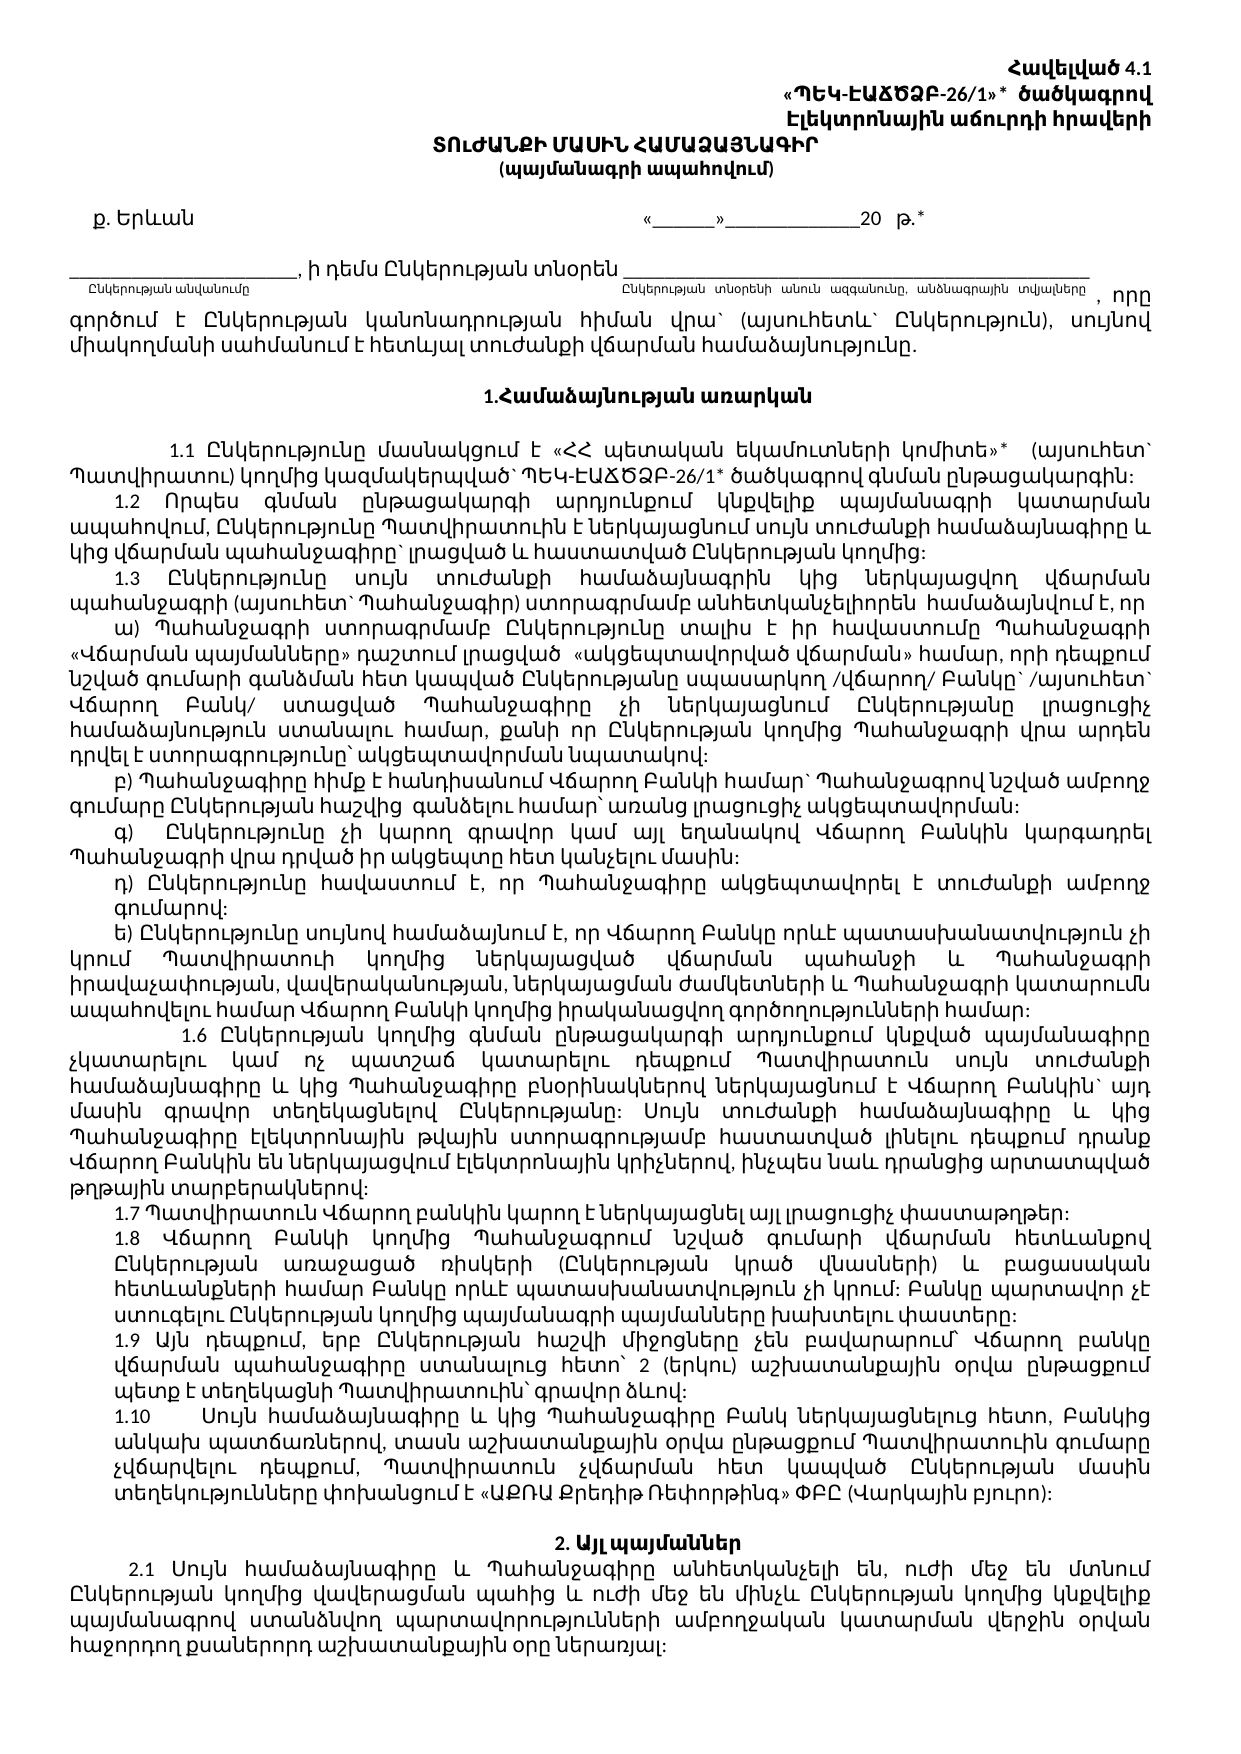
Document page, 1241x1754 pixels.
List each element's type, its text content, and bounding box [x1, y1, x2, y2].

text «ՊԵԿ-ԷԱՃԾՁԲ-26/1»* ծածկագրով [69, 81, 1152, 106]
text ե) Ընկերությունը սույնով համաձայնում է, որ Վճարող Բանկը որևէ պատասխանատվություն չի կրում Պատվիրատուի կողմից ներկայացված վճարման պահանջի և Պահանջագրի իրավաչափության, վավերականության, ներկայացման ժամկետների և Պահանջագրի կատարումն ապահովելու համար Վճարող Բանկի կողմից իրականացվող գործողությունների համար: [69, 921, 1152, 1022]
text ք. Երևան «______»_____________20 թ.* [69, 206, 1152, 231]
text դ) Ընկերությունը հավաստում է, որ Պահանջագիրը ակցեպտավորել է տուժանքի ամբողջ գումարով: [113, 870, 1152, 921]
text 1.7 Պատվիրատուն Վճարող բանկին կարող է ներկայացնել այլ լրացուցիչ փաստաթղթեր: [113, 1200, 1152, 1226]
text Ընկերության անվանումը Ընկերության տնօրենի անուն ազգանունը, անձնագրային տվյալները , որը գործում է Ընկերության կանոնադրության հիման վրա` (այսուհետև` Ընկերություն), սույնով միակողմանի սահմանում է հետևյալ տուժանքի վճարման համաձայնությունը. [69, 282, 1152, 358]
text 1.2 Որպես գնման ընթացակարգի արդյունքում կնքվելիք պայմանագրի կատարման ապահովում, Ընկերությունը Պատվիրատուին է ներկայացնում սույն տուժանքի համաձայնագիրը և կից վճարման պահանջագիրը` լրացված և հաստատված Ընկերության կողմից: [69, 488, 1152, 565]
text Էլեկտրոնային աճուրդի հրավերի [69, 106, 1152, 132]
text բ) Պահանջագիրը հիմք է հանդիսանում Վճարող Բանկի համար` Պահանջագրով նշված ամբողջ գումարը Ընկերության հաշվից գանձելու համար՝ առանց լրացուցիչ ակցեպտավորման: [69, 768, 1152, 819]
text ______________________, ի դեմս Ընկերության տնօրեն _____________________________________________ [69, 256, 1152, 282]
text 1.3 Ընկերությունը սույն տուժանքի համաձայնագրին կից ներկայացվող վճարման պահանջագրի (այսուհետ` Պահանջագիր) ստորագրմամբ անհետկանչելիորեն համաձայնվում է, որ [69, 565, 1152, 616]
text Հավելված 4.1 [69, 56, 1152, 81]
text (պայմանագրի ապահովում) [69, 157, 1152, 180]
text 2.1 Սույն համաձայնագիրը և Պահանջագիրը անհետկանչելի են, ուժի մեջ են մտնում Ընկերության կողմից վավերացման պահից և ուժի մեջ են մինչև Ընկերության կողմից կնքվելիք պայմանագրով ստանձնվող պարտավորությունների ամբողջական կատարման վերջին օրվան հաջորդող քսաներորդ աշխատանքային օրը ներառյալ: [69, 1556, 1152, 1658]
text 1.8 Վճարող Բանկի կողմից Պահանջագրում նշված գումարի վճարման հետևանքով Ընկերության առաջացած ռիսկերի (Ընկերության կրած վնասների) և բացասական հետևանքների համար Բանկը որևէ պատասխանատվություն չի կրում: Բանկը պարտավոր չէ ստուգելու Ընկերության կողմից պայմանագրի պայմանները խախտելու փաստերը: [113, 1226, 1152, 1327]
text ա) Պահանջագրի ստորագրմամբ Ընկերությունը տալիս է իր հավաստումը Պահանջագրի «Վճարման պայմանները» դաշտում լրացված «ակցեպտավորված վճարման» համար, որի դեպքում նշված գումարի գանձման հետ կապված Ընկերությանը սպասարկող /վճարող/ Բանկը` /այսուհետ` Վճարող Բանկ/ ստացված Պահանջագիրը չի ներկայացնում Ընկերությանը լրացուցիչ համաձայնություն ստանալու համար, քանի որ Ընկերության կողմից Պահանջագրի վրա արդեն դրվել է ստորագրությունը՝ ակցեպտավորման նպատակով: [69, 616, 1152, 768]
text 1.10 Սույն համաձայնագիրը և կից Պահանջագիրը Բանկ ներկայացնելուց հետո, Բանկից անկախ պատճառներով, տասն աշխատանքային օրվա ընթացքում Պատվիրատուին գումարը չվճարվելու դեպքում, Պատվիրատուն չվճարման հետ կապված Ընկերության մասին տեղեկությունները փոխանցում է «ԱՔՌԱ Քրեդիթ Ռեփորթինգ» ՓԲԸ (Վարկային բյուրո): [113, 1403, 1152, 1505]
text 1.6 Ընկերության կողմից գնման ընթացակարգի արդյունքում կնքված պայմանագիրը չկատարելու կամ ոչ պատշաճ կատարելու դեպքում Պատվիրատուն սույն տուժանքի համաձայնագիրը և կից Պահանջագիրը բնօրինակներով ներկայացնում է Վճարող Բանկին` այդ մասին գրավոր տեղեկացնելով Ընկերությանը: Սույն տուժանքի համաձայնագիրը և կից Պահանջագիրը էլեկտրոնային թվային ստորագրությամբ հաստատված լինելու դեպքում դրանք Վճարող Բանկին են ներկայացվում էլեկտրոնային կրիչներով, ինչպես նաև դրանցից արտատպված թղթային տարբերակներով: [69, 1022, 1152, 1200]
text գ) Ընկերությունը չի կարող գրավոր կամ այլ եղանակով Վճարող Բանկին կարգադրել Պահանջագրի վրա դրված իր ակցեպտը հետ կանչելու մասին: [69, 819, 1152, 870]
text ՏՈւԺԱՆՔԻ ՄԱՍԻՆ ՀԱՄԱՁԱՅՆԱԳԻՐ [69, 132, 1152, 157]
text 2. Այլ պայմաններ [144, 1531, 1152, 1556]
text 1.9 Այն դեպքում, երբ Ընկերության հաշվի միջոցները չեն բավարարում՝ Վճարող բանկը վճարման պահանջագիրը ստանալուց հետո՝ 2 (երկու) աշխատանքային օրվա ընթացքում պետք է տեղեկացնի Պատվիրատուին՝ գրավոր ձևով: [113, 1327, 1152, 1403]
text 1.1 Ընկերությունը մասնակցում է «ՀՀ պետական եկամուտների կոմիտե»* (այսուհետ` Պատվիրատու) կողմից կազմակերպված` ՊԵԿ-ԷԱՃԾՁԲ-26/1* ծածկագրով գնման ընթացակարգին: [69, 438, 1152, 488]
text 1.Համաձայնության առարկան [144, 383, 1152, 409]
